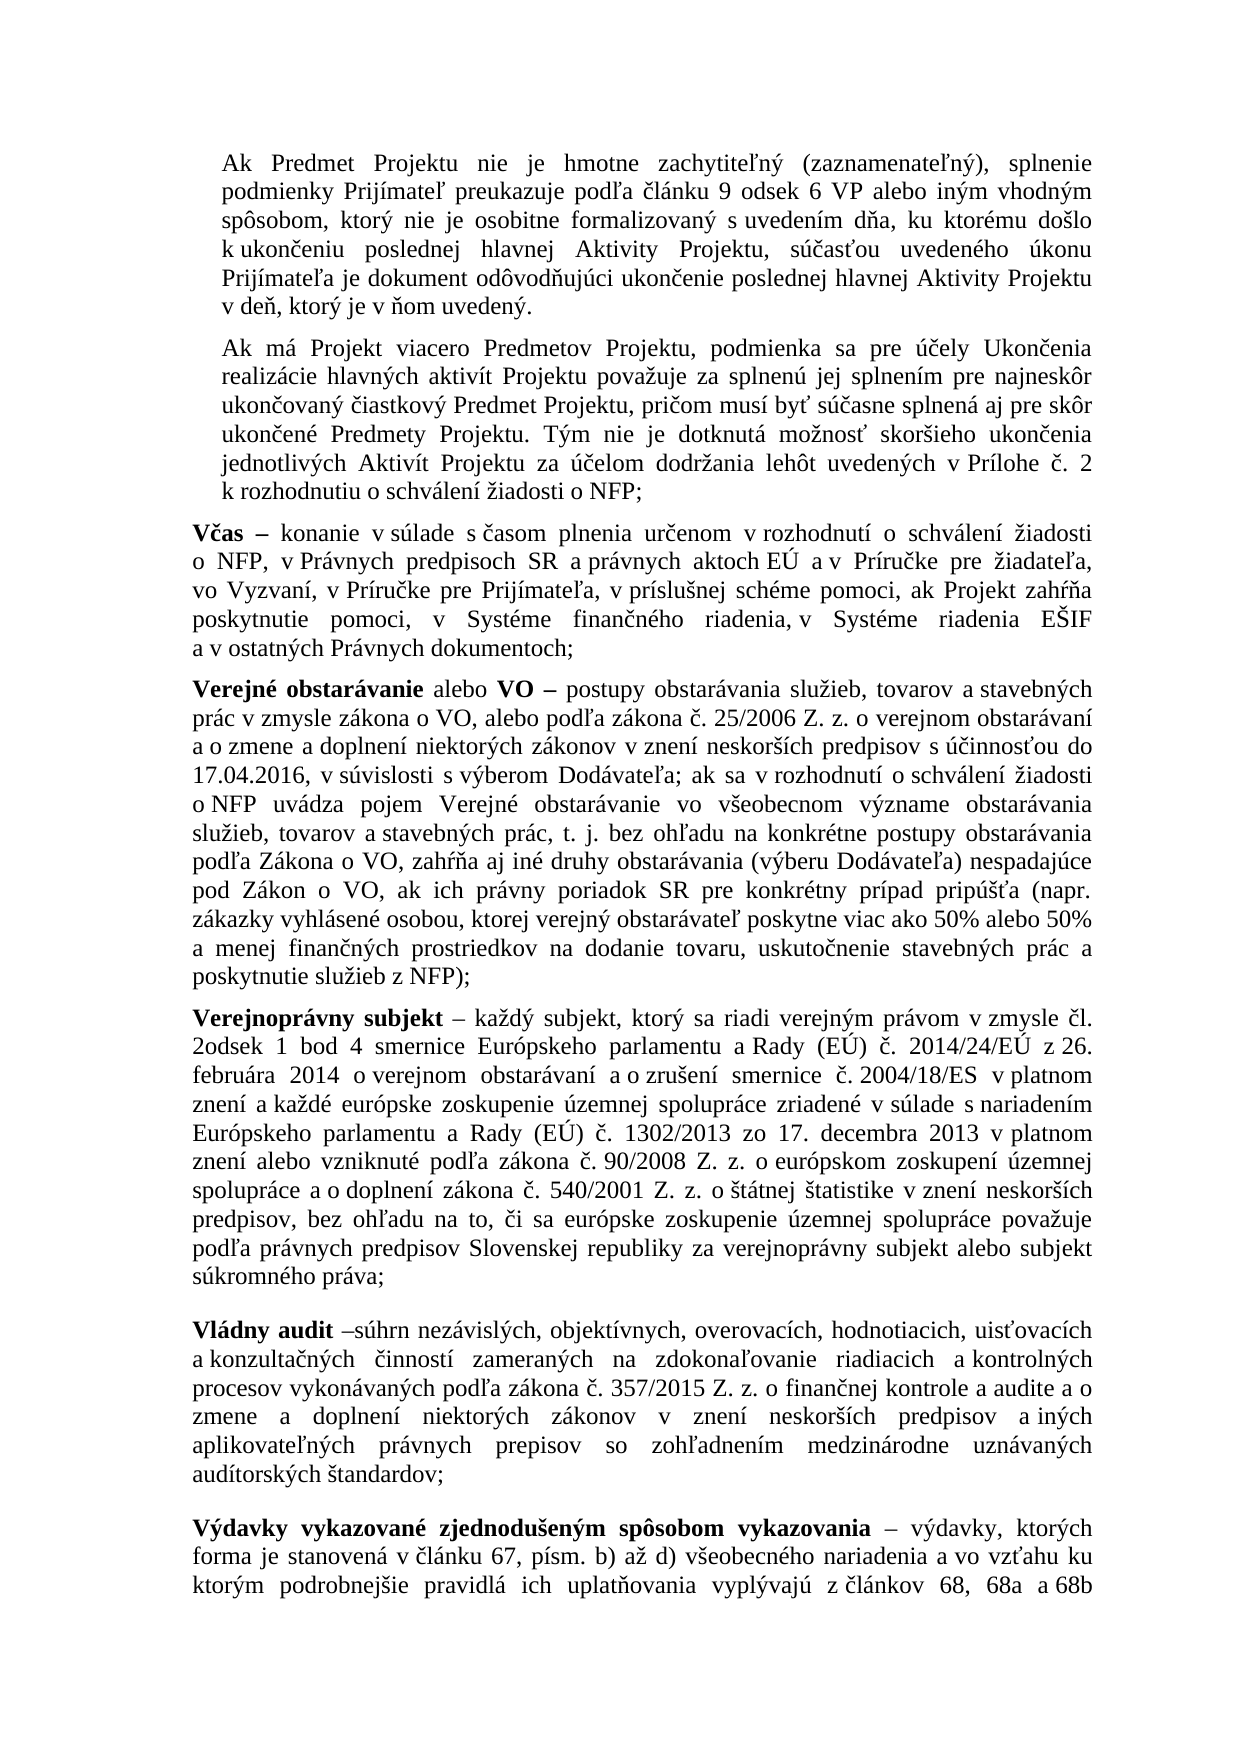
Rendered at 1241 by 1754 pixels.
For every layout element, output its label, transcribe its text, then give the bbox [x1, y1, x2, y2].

text Ak Predmet Projektu nie je hmotne zachytiteľný (zaznamenateľný), splnenie podmienky Prijímateľ preukazuje podľa článku 9 odsek 6 VP alebo iným vhodným spôsobom, ktorý nie je osobitne formalizovaný s uvedením dňa, ku ktorému došlo k ukončeniu poslednej hlavnej Aktivity Projektu, súčasťou uvedeného úkonu Prijímateľa je dokument odôvodňujúci ukončenie poslednej hlavnej Aktivity Projektu v deň, ktorý je v ňom uvedený. [221, 148, 1093, 320]
text Vládny audit –súhrn nezávislých, objektívnych, overovacích, hodnotiacich, uisťovacích a konzultačných činností zameraných na zdokonaľovanie riadiacich a kontrolných procesov vykonávaných podľa zákona č. 357/2015 Z. z. o finančnej kontrole a audite a o zmene a doplnení niektorých zákonov v znení neskorších predpisov a iných aplikovateľných právnych prepisov so zohľadnením medzinárodne uznávaných audítorských štandardov; [192, 1315, 1093, 1488]
text Verejné obstarávanie alebo VO – postupy obstarávania služieb, tovarov a stavebných prác v zmysle zákona o VO, alebo podľa zákona č. 25/2006 Z. z. o verejnom obstarávaní a o zmene a doplnení niektorých zákonov v znení neskorších predpisov s účinnosťou do 17.04.2016, v súvislosti s výberom Dodávateľa; ak sa v rozhodnutí o schválení žiadosti o NFP uvádza pojem Verejné obstarávanie vo všeobecnom význame obstarávania služieb, tovarov a stavebných prác, t. j. bez ohľadu na konkrétne postupy obstarávania podľa Zákona o VO, zahŕňa aj iné druhy obstarávania (výberu Dodávateľa) nespadajúce pod Zákon o VO, ak ich právny poriadok SR pre konkrétny prípad pripúšťa (napr. zákazky vyhlásené osobou, ktorej verejný obstarávateľ poskytne viac ako 50% alebo 50% a menej finančných prostriedkov na dodanie tovaru, uskutočnenie stavebných prác a poskytnutie služieb z NFP); [192, 674, 1093, 990]
text Verejnoprávny subjekt – každý subjekt, ktorý sa riadi verejným právom v zmysle čl. 2odsek 1 bod 4 smernice Európskeho parlamentu a Rady (EÚ) č. 2014/24/EÚ z 26. februára 2014 o verejnom obstarávaní a o zrušení smernice č. 2004/18/ES v platnom znení a každé európske zoskupenie územnej spolupráce zriadené v súlade s nariadením Európskeho parlamentu a Rady (EÚ) č. 1302/2013 zo 17. decembra 2013 v platnom znení alebo vzniknuté podľa zákona č. 90/2008 Z. z. o európskom zoskupení územnej spolupráce a o doplnení zákona č. 540/2001 Z. z. o štátnej štatistike v znení neskorších predpisov, bez ohľadu na to, či sa európske zoskupenie územnej spolupráce považuje podľa právnych predpisov Slovenskej republiky za verejnoprávny subjekt alebo subjekt súkromného práva; [192, 1003, 1093, 1290]
list Včas – konanie v súlade s časom plnenia určenom v rozhodnutí o schválení žiadosti o NFP, v Právnych predpisoch SR a právnych aktoch EÚ a v Príručke pre žiadateľa, vo Vyzvaní, v Príručke pre Prijímateľa, v príslušnej schéme pomoci, ak Projekt zahŕňa poskytnutie pomoci, v Systéme finančného riadenia, v Systéme riadenia EŠIF a v ostatných Právnych dokumentoch; [192, 518, 1093, 661]
text Ak má Projekt viacero Predmetov Projektu, podmienka sa pre účely Ukončenia realizácie hlavných aktivít Projektu považuje za splnenú jej splnením pre najneskôr ukončovaný čiastkový Predmet Projektu, pričom musí byť súčasne splnená aj pre skôr ukončené Predmety Projektu. Tým nie je dotknutá možnosť skoršieho ukončenia jednotlivých Aktivít Projektu za účelom dodržania lehôt uvedených v Prílohe č. 2 k rozhodnutiu o schválení žiadosti o NFP; [221, 333, 1093, 505]
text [192, 1513, 1093, 1599]
